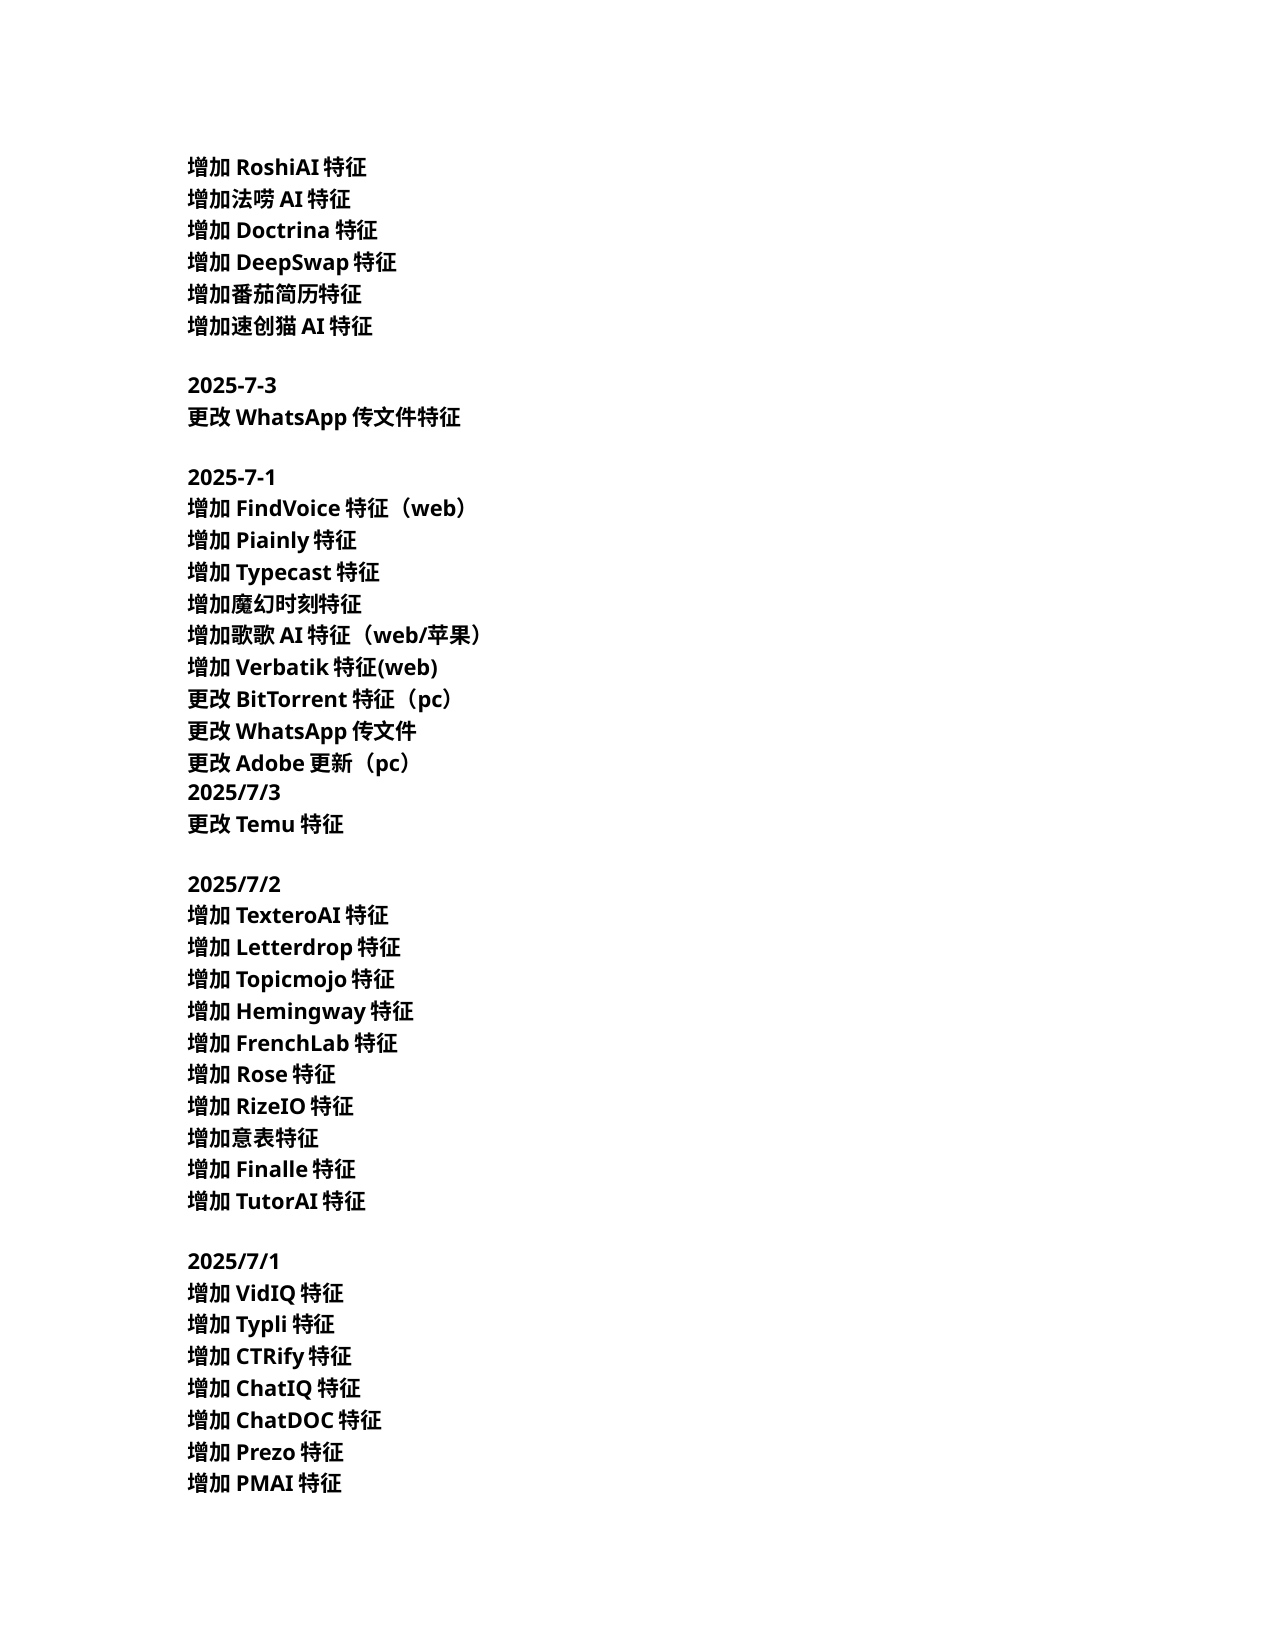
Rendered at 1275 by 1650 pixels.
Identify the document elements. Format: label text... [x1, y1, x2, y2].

text 增加Verbatik特征(web) [187, 650, 1087, 682]
text 增加VidIQ特征 [187, 1276, 1087, 1307]
text 2025-7-3 [187, 370, 1087, 400]
text 2025/7/2 [187, 869, 1087, 898]
text 增加番茄简历特征 [187, 277, 1087, 309]
text 增加法唠AI特征 [187, 182, 1087, 213]
text 增加ChatIQ特征 [187, 1371, 1087, 1403]
text 增加CTRify特征 [187, 1339, 1087, 1371]
text 增加Prezo特征 [187, 1434, 1087, 1466]
text 更改WhatsApp传文件 [187, 714, 1087, 746]
text 增加Letterdrop特征 [187, 930, 1087, 962]
text 增加Typli特征 [187, 1307, 1087, 1339]
text 增加FindVoice特征（web） [187, 491, 1087, 523]
text 增加TexteroAI特征 [187, 898, 1087, 930]
text 增加Hemingway特征 [187, 994, 1087, 1026]
text 增加魔幻时刻特征 [187, 587, 1087, 618]
text 增加DeepSwap特征 [187, 245, 1087, 277]
text 增加Typecast特征 [187, 555, 1087, 587]
text 增加歌歌AI特征（web/苹果） [187, 618, 1087, 650]
text 增加Piainly特征 [187, 523, 1087, 555]
text 增加Finalle特征 [187, 1152, 1087, 1184]
text 增加RizeIO特征 [187, 1089, 1087, 1121]
text 更改WhatsApp传文件特征 [187, 400, 1087, 432]
text 增加TutorAI特征 [187, 1184, 1087, 1216]
text 增加ChatDOC特征 [187, 1403, 1087, 1434]
text 增加FrenchLab特征 [187, 1026, 1087, 1057]
text 更改Adobe更新（pc） [187, 746, 1087, 777]
text 2025-7-1 [187, 462, 1087, 491]
text 更改Temu特征 [187, 807, 1087, 839]
text 增加速创猫AI特征 [187, 309, 1087, 341]
text 增加RoshiAI特征 [187, 150, 1087, 182]
text 增加Topicmojo特征 [187, 962, 1087, 994]
text 增加意表特征 [187, 1121, 1087, 1152]
text 2025/7/3 [187, 777, 1087, 807]
text 更改BitTorrent特征（pc） [187, 682, 1087, 714]
text 增加PMAI特征 [187, 1466, 1087, 1498]
text 增加 Rose特征 [187, 1057, 1087, 1089]
text 2025/7/1 [187, 1246, 1087, 1276]
text 增加Doctrina特征 [187, 213, 1087, 245]
